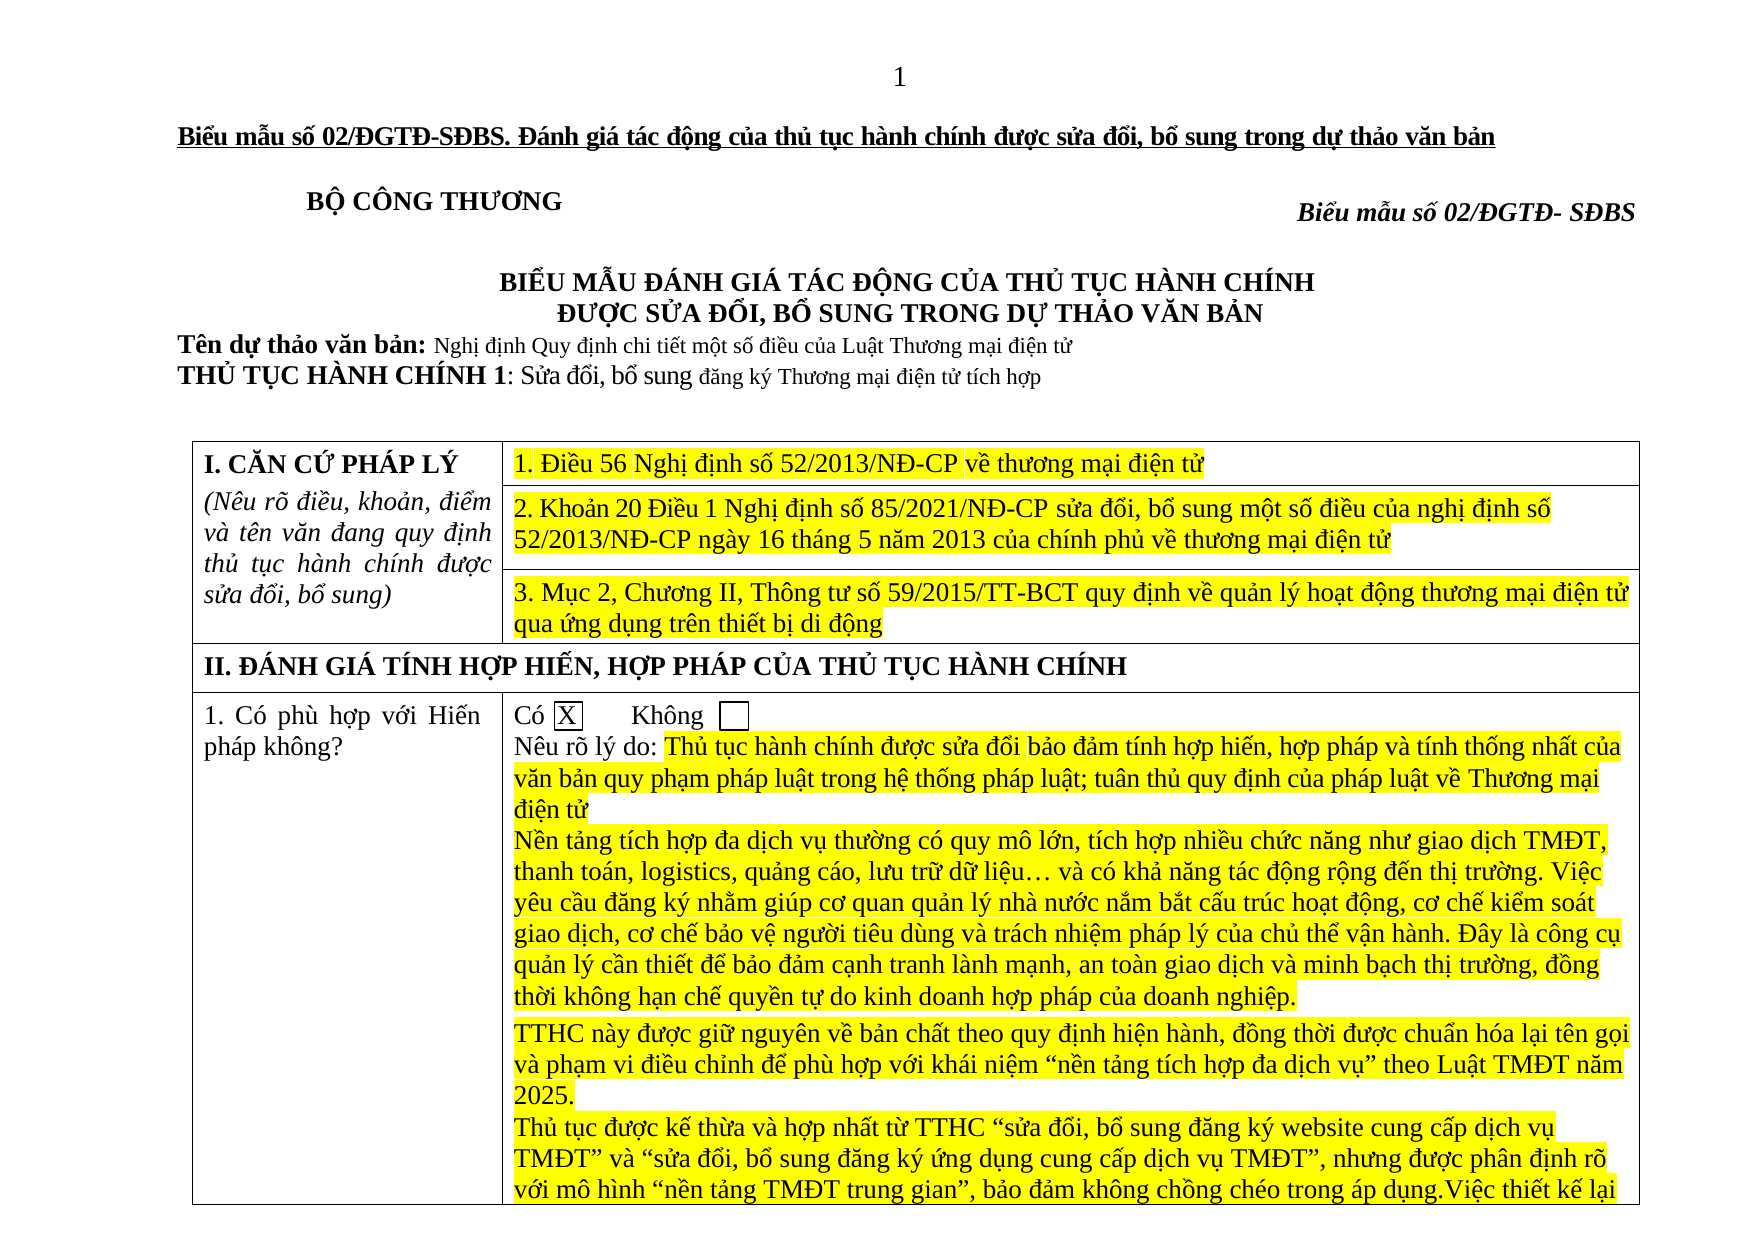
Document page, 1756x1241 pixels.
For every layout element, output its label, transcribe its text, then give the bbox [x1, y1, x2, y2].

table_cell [193, 693, 502, 1204]
subtitle BIỂU MẪU ĐÁNH GIÁ TÁC ĐỘNG CỦA THỦ TỤC HÀNH CHÍNH ĐƯỢC SỬA ĐỔI, BỔ SUNG TRONG DỰ THẢO VĂN BẢN [499, 266, 1398, 328]
table_cell 2. Khoản 20 Điều 1 Nghị định số 85/2021/NĐ-CP sửa đổi, bổ sung một số điều của nghị định số 52/2013/NĐ-CP ngày 16 tháng 5 năm 2013 của chính phủ về thương mại điện tử [503, 486, 1639, 569]
table_header Biểu mẫu số 02/ĐGTĐ- SĐBS [952, 187, 1642, 229]
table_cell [503, 693, 1639, 1204]
text Biểu mẫu số 02/ĐGTĐ-SĐBS. Đánh giá tác động của thủ tục hành chính được sửa đổi, bổ sung trong dự thảo văn bản [177, 120, 1652, 151]
subtitle Tên dự thảo văn bản: Nghị định Quy định chi tiết một số điều của Luật Thương mại điện tử [177, 328, 1398, 359]
table_header 1. Điều 56 Nghị định số 52/2013/NĐ-CP về thương mại điện tử [503, 442, 1639, 485]
table_header BỘ CÔNG THƯƠNG [301, 187, 952, 229]
table_header I. CĂN CỨ PHÁP LÝ (Nêu rõ điều, khoản, điểm và tên văn đang quy định thủ tục hành chính được sửa đổi, bổ sung) [193, 442, 502, 643]
table_cell 3. Mục 2, Chương II, Thông tư số 59/2015/TT-BCT quy định về quản lý hoạt động thương mại điện tử qua ứng dụng trên thiết bị di động [503, 570, 1639, 643]
table_cell II. ĐÁNH GIÁ TÍNH HỢP HIẾN, HỢP PHÁP CỦA THỦ TỤC HÀNH CHÍNH [193, 644, 1639, 692]
text THỦ TỤC HÀNH CHÍNH 1: Sửa đổi, bổ sung đăng ký Thương mại điện tử tích hợp [177, 359, 1652, 391]
